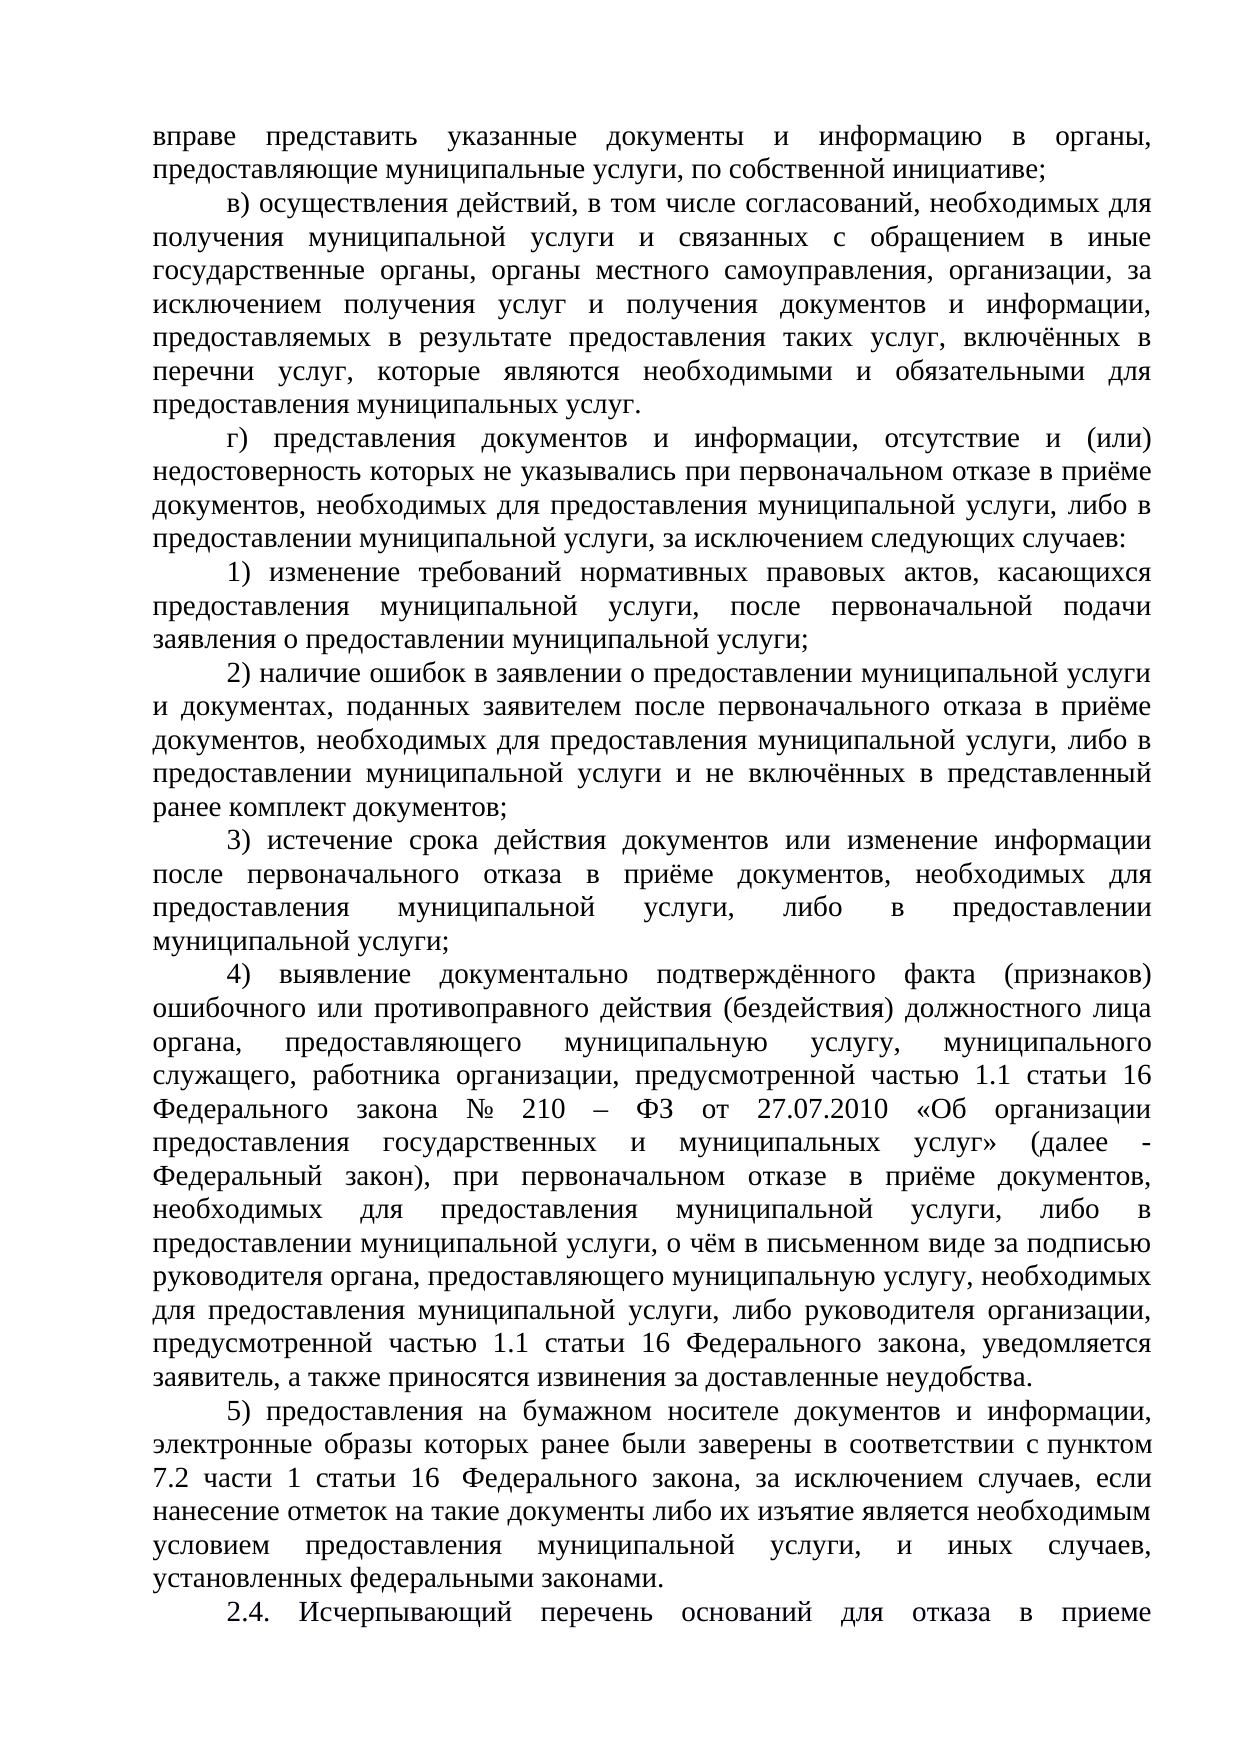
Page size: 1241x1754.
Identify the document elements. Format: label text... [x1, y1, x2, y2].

text 1) изменение требований нормативных правовых актов, касающихся предоставления муниципальной услуги, после первоначальной подачи заявления о предоставлении муниципальной услуги; [152, 554, 1152, 655]
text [152, 118, 1152, 185]
text 5) предоставления на бумажном носителе документов и информации, электронные образы которых ранее были заверены в соответствии с пунктом 7.2 части 1 статьи 16 Федерального закона, за исключением случаев, если нанесение отметок на такие документы либо их изъятие является необходимым условием предоставления муниципальной услуги, и иных случаев, установленных федеральными законами. [152, 1393, 1152, 1594]
text в) осуществления действий, в том числе согласований, необходимых для получения муниципальной услуги и связанных с обращением в иные государственные органы, органы местного самоуправления, организации, за исключением получения услуг и получения документов и информации, предоставляемых в результате предоставления таких услуг, включённых в перечни услуг, которые являются необходимыми и обязательными для предоставления муниципальных услуг. [152, 185, 1152, 420]
text 3) истечение срока действия документов или изменение информации после первоначального отказа в приёме документов, необходимых для предоставления муниципальной услуги, либо в предоставлении муниципальной услуги; [152, 822, 1152, 957]
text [152, 1594, 1152, 1627]
text г) представления документов и информации, отсутствие и (или) недостоверность которых не указывались при первоначальном отказе в приёме документов, необходимых для предоставления муниципальной услуги, либо в предоставлении муниципальной услуги, за исключением следующих случаев: [152, 420, 1152, 554]
text 2) наличие ошибок в заявлении о предоставлении муниципальной услуги и документах, поданных заявителем после первоначального отказа в приёме документов, необходимых для предоставления муниципальной услуги, либо в предоставлении муниципальной услуги и не включённых в представленный ранее комплект документов; [152, 655, 1152, 822]
text 4) выявление документально подтверждённого факта (признаков) ошибочного или противоправного действия (бездействия) должностного лица органа, предоставляющего муниципальную услугу, муниципального служащего, работника организации, предусмотренной частью 1.1 статьи 16 Федерального закона № 210 – ФЗ от 27.07.2010 «Об организации предоставления государственных и муниципальных услуг» (далее - Федеральный закон), при первоначальном отказе в приёме документов, необходимых для предоставления муниципальной услуги, либо в предоставлении муниципальной услуги, о чём в письменном виде за подписью руководителя органа, предоставляющего муниципальную услугу, необходимых для предоставления муниципальной услуги, либо руководителя организации, предусмотренной частью 1.1 статьи 16 Федерального закона, уведомляется заявитель, а также приносятся извинения за доставленные неудобства. [152, 957, 1152, 1393]
